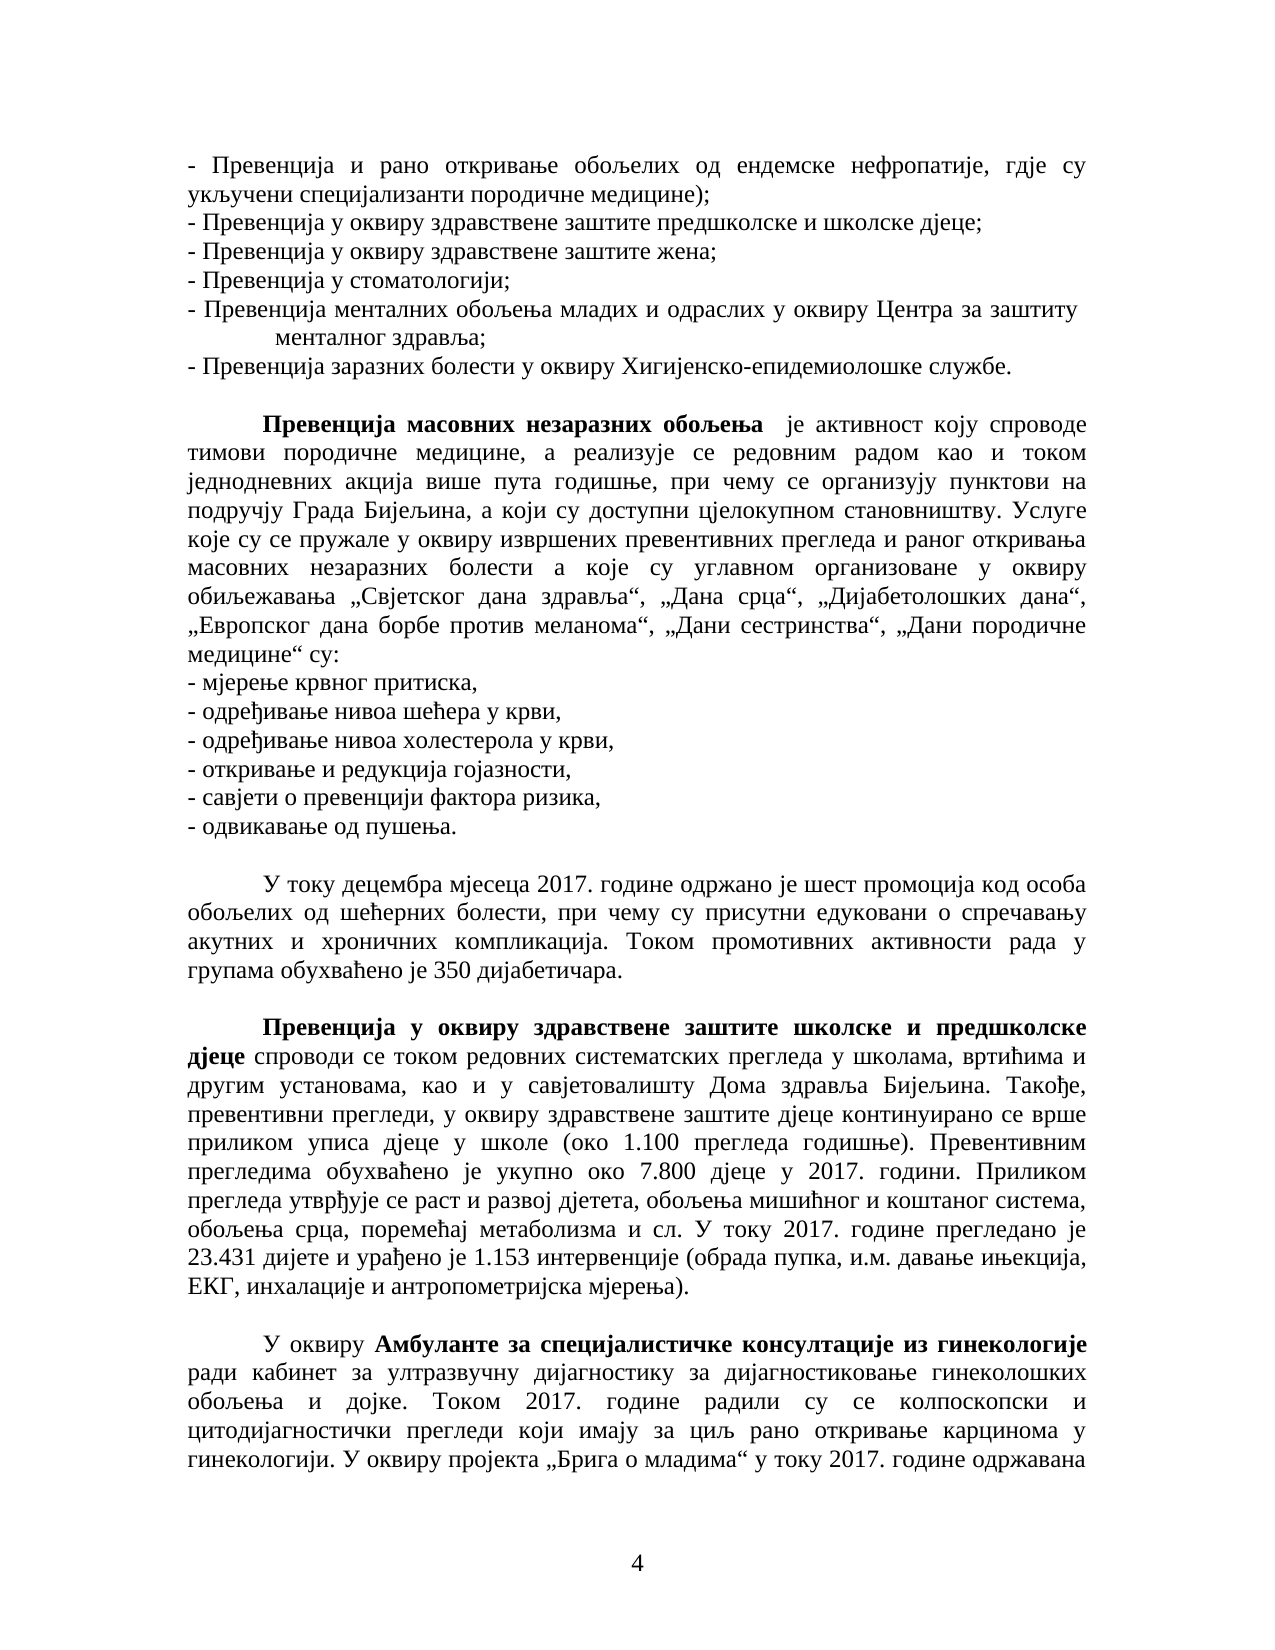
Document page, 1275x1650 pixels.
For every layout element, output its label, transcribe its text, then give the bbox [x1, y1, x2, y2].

text Превенција у оквиру здравствене заштите школске и предшколске дјеце спроводи се током редовних систематских прегледа у школама, вртићима и другим установама, као и у савјетовалишту Дома здравља Бијељина. Такође, превентивни прегледи, у оквиру здравствене заштите дјеце континуирано се врше приликом уписа дјеце у школе (око 1.100 прегледа годишње). Превентивним прегледима обухваћено је укупно око 7.800 дјеце у 2017. години. Приликом прегледа утврђује се раст и развој дјетета, обољења мишићног и коштаног система, обољења срца, поремећај метаболизма и сл. У току 2017. године прегледано је 23.431 дијете и урађено је 1.153 интервенције (обрада пупка, и.м. давање ињекција, ЕКГ, инхалације и антропометријска мјерења). [150, 1012, 1087, 1300]
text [150, 1329, 1087, 1472]
text - Превенција у оквиру здравствене заштите предшколске и школске дјеце; [150, 207, 1087, 236]
text - откривање и редукција гојазности, [150, 754, 1087, 782]
text - Превенција у оквиру здравствене заштите жена; [150, 236, 1087, 265]
text - Превенција менталних обољења младих и одраслих у оквиру Центра за заштиту менталног здравља; [150, 294, 1087, 351]
text - савјети о превенцији фактора ризика, [150, 782, 1087, 811]
text - одређивање нивоа шећера у крви, [150, 696, 1087, 725]
text Превенција масовних незаразних обољења је активност коју спроводе тимови породичне медицине, а реализује се редовним радом као и током једнодневних акција више пута годишње, при чему се организују пунктови на подручју Града Бијељина, а који су доступни цјелокупном становништву. Услуге које су се пружале у оквиру извршених превентивних прегледа и раног откривања масовних незаразних болести а које су углавном организоване у оквиру обиљежавања „Свјетског дана здравља“, „Дана срца“, „Дијабетолошких дана“, „Европског дана борбе против меланома“, „Дани сестринства“, „Дани породичне медицине“ су: [150, 409, 1087, 667]
text - одвикавање од пушења. [150, 811, 1087, 840]
text У току децембра мјесеца 2017. године одржано је шест промоција код особа обољелих од шећерних болести, при чему су присутни едуковани о спречавању акутних и хроничних компликација. Током промотивних активности рада у групама обухваћено је 350 дијабетичара. [150, 869, 1087, 984]
text - Превенција и рано откривање обољелих од ендемске нефропатије, гдје су укључени специјализанти породичне медицине); [150, 150, 1087, 207]
text - мјерење крвног притиска, [150, 667, 1087, 696]
text - Превенција заразних болести у оквиру Хигијенско-епидемиолошке службе. [150, 351, 1087, 380]
text - одређивање нивоа холестерола у крви, [150, 725, 1087, 754]
text - Превенција у стоматологији; [150, 265, 1087, 294]
